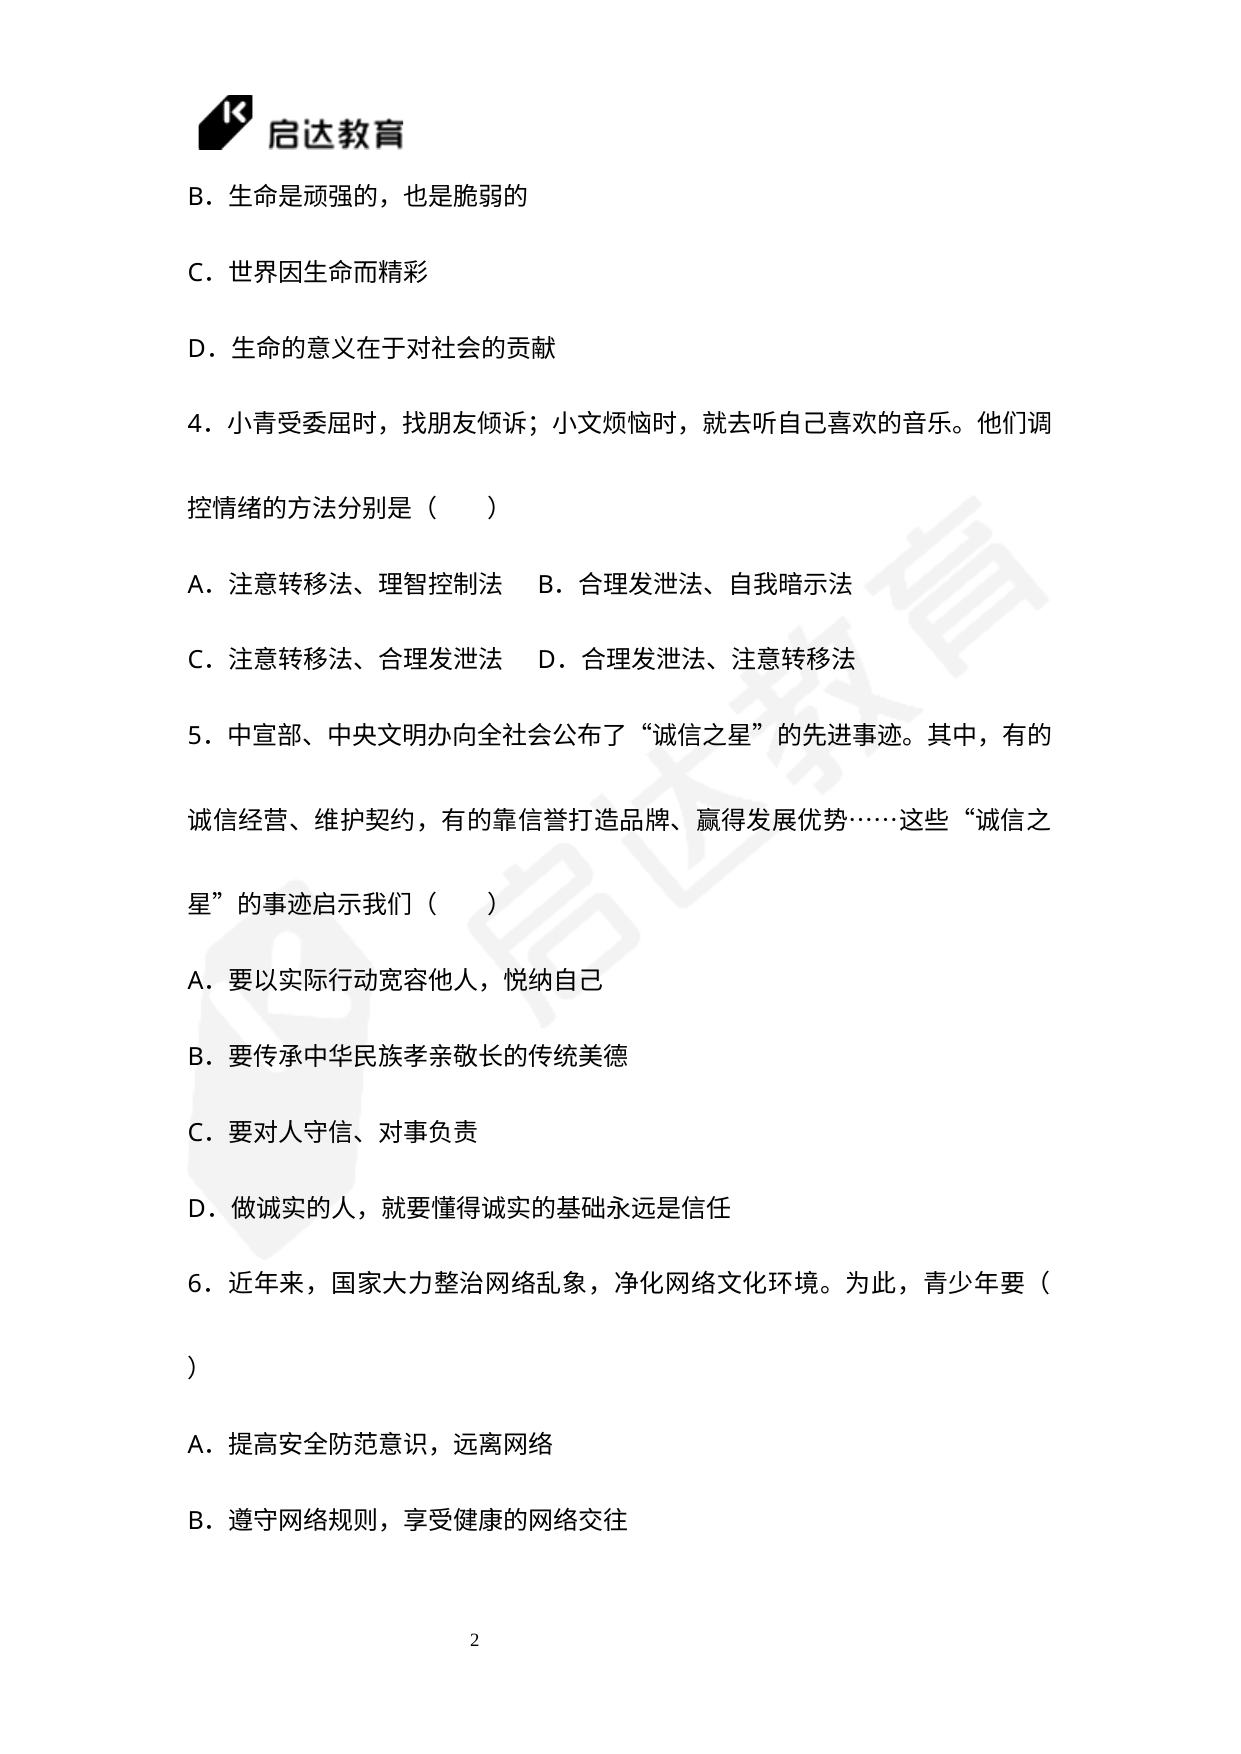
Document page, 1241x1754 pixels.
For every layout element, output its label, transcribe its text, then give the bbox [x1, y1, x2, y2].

text D．做诚实的人，就要懂得诚实的基础永远是信任 [187, 1174, 1053, 1239]
text 5．中宣部、中央文明办向全社会公布了“诚信之星”的先进事迹。其中，有的诚信经营、维护契约，有的靠信誉打造品牌、赢得发展优势……这些“诚信之星”的事迹启示我们（ ） [187, 701, 1053, 935]
text C．世界因生命而精彩 [187, 238, 1053, 303]
text 6．近年来，国家大力整治网络乱象，净化网络文化环境。为此，青少年要（ ） [187, 1249, 1053, 1399]
text C．注意转移法、合理发泄法 D．合理发泄法、注意转移法 [187, 626, 1053, 691]
text C．要对人守信、对事负责 [187, 1098, 1053, 1163]
text B．生命是顽强的，也是脆弱的 [187, 162, 1053, 227]
text A．提高安全防范意识，远离网络 [187, 1410, 1053, 1475]
text D．生命的意义在于对社会的贡献 [187, 314, 1053, 379]
text B．遵守网络规则，享受健康的网络交往 [187, 1486, 1053, 1551]
text 4．小青受委屈时，找朋友倾诉；小文烦恼时，就去听自己喜欢的音乐。他们调控情绪的方法分别是（ ） [187, 389, 1053, 539]
text A．注意转移法、理智控制法 B．合理发泄法、自我暗示法 [187, 550, 1053, 615]
text B．要传承中华民族孝亲敬长的传统美德 [187, 1022, 1053, 1087]
text A．要以实际行动宽容他人，悦纳自己 [187, 946, 1053, 1011]
picture [198, 95, 404, 150]
